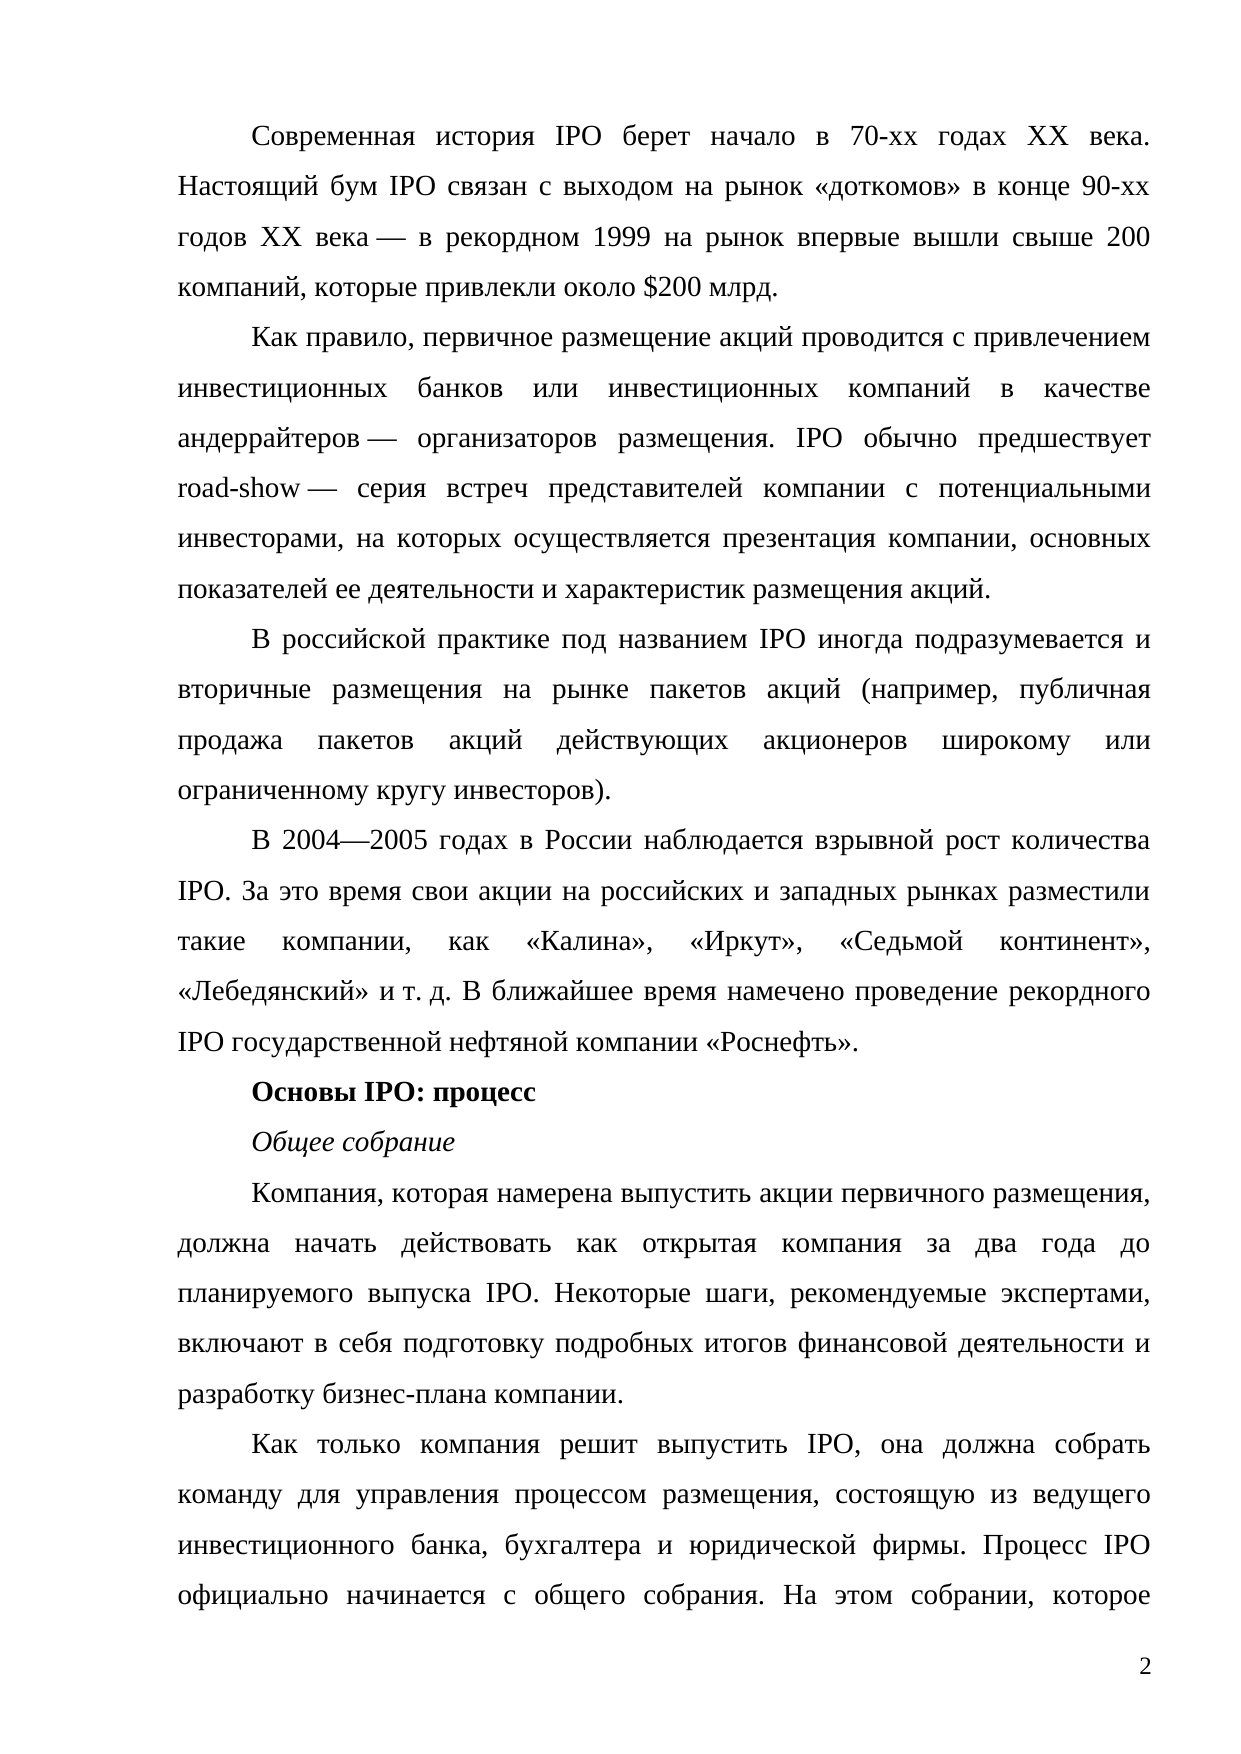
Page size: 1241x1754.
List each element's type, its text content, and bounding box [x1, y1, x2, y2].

text Общее собрание [177, 1124, 1152, 1158]
text Компания, которая намерена выпустить акции первичного размещения, должна начать действовать как открытая компания за два года до планируемого выпуска IPO. Некоторые шаги, рекомендуемые экспертами, включают в себя подготовку подробных итогов финансовой деятельности и разработку бизнес-плана компании. [177, 1175, 1152, 1409]
text Основы IPO: процесс [177, 1074, 1152, 1108]
text Современная история IPO берет начало в 70-хх годах XX века. Настоящий бум IPO связан с выходом на рынок «доткомов» в конце 90-хх годов XX века — в рекордном 1999 на рынок впервые вышли свыше 200 компаний, которые привлекли около $200 млрд. [177, 118, 1152, 303]
text В 2004—2005 годах в России наблюдается взрывной рост количества IPO. За это время свои акции на российских и западных рынках разместили такие компании, как «Калина», «Иркут», «Седьмой континент», «Лебедянский» и т. д. В ближайшее время намечено проведение рекордного IPO государственной нефтяной компании «Роснефть». [177, 822, 1152, 1057]
text В российской практике под названием IPO иногда подразумевается и вторичные размещения на рынке пакетов акций (например, публичная продажа пакетов акций действующих акционеров широкому или ограниченному кругу инвесторов). [177, 621, 1152, 806]
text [177, 1426, 1152, 1611]
text Как правило, первичное размещение акций проводится с привлечением инвестиционных банков или инвестиционных компаний в качестве андеррайтеров — организаторов размещения. IPO обычно предшествует road-show — серия встреч представителей компании с потенциальными инвесторами, на которых осуществляется презентация компании, основных показателей ее деятельности и характеристик размещения акций. [177, 319, 1152, 604]
